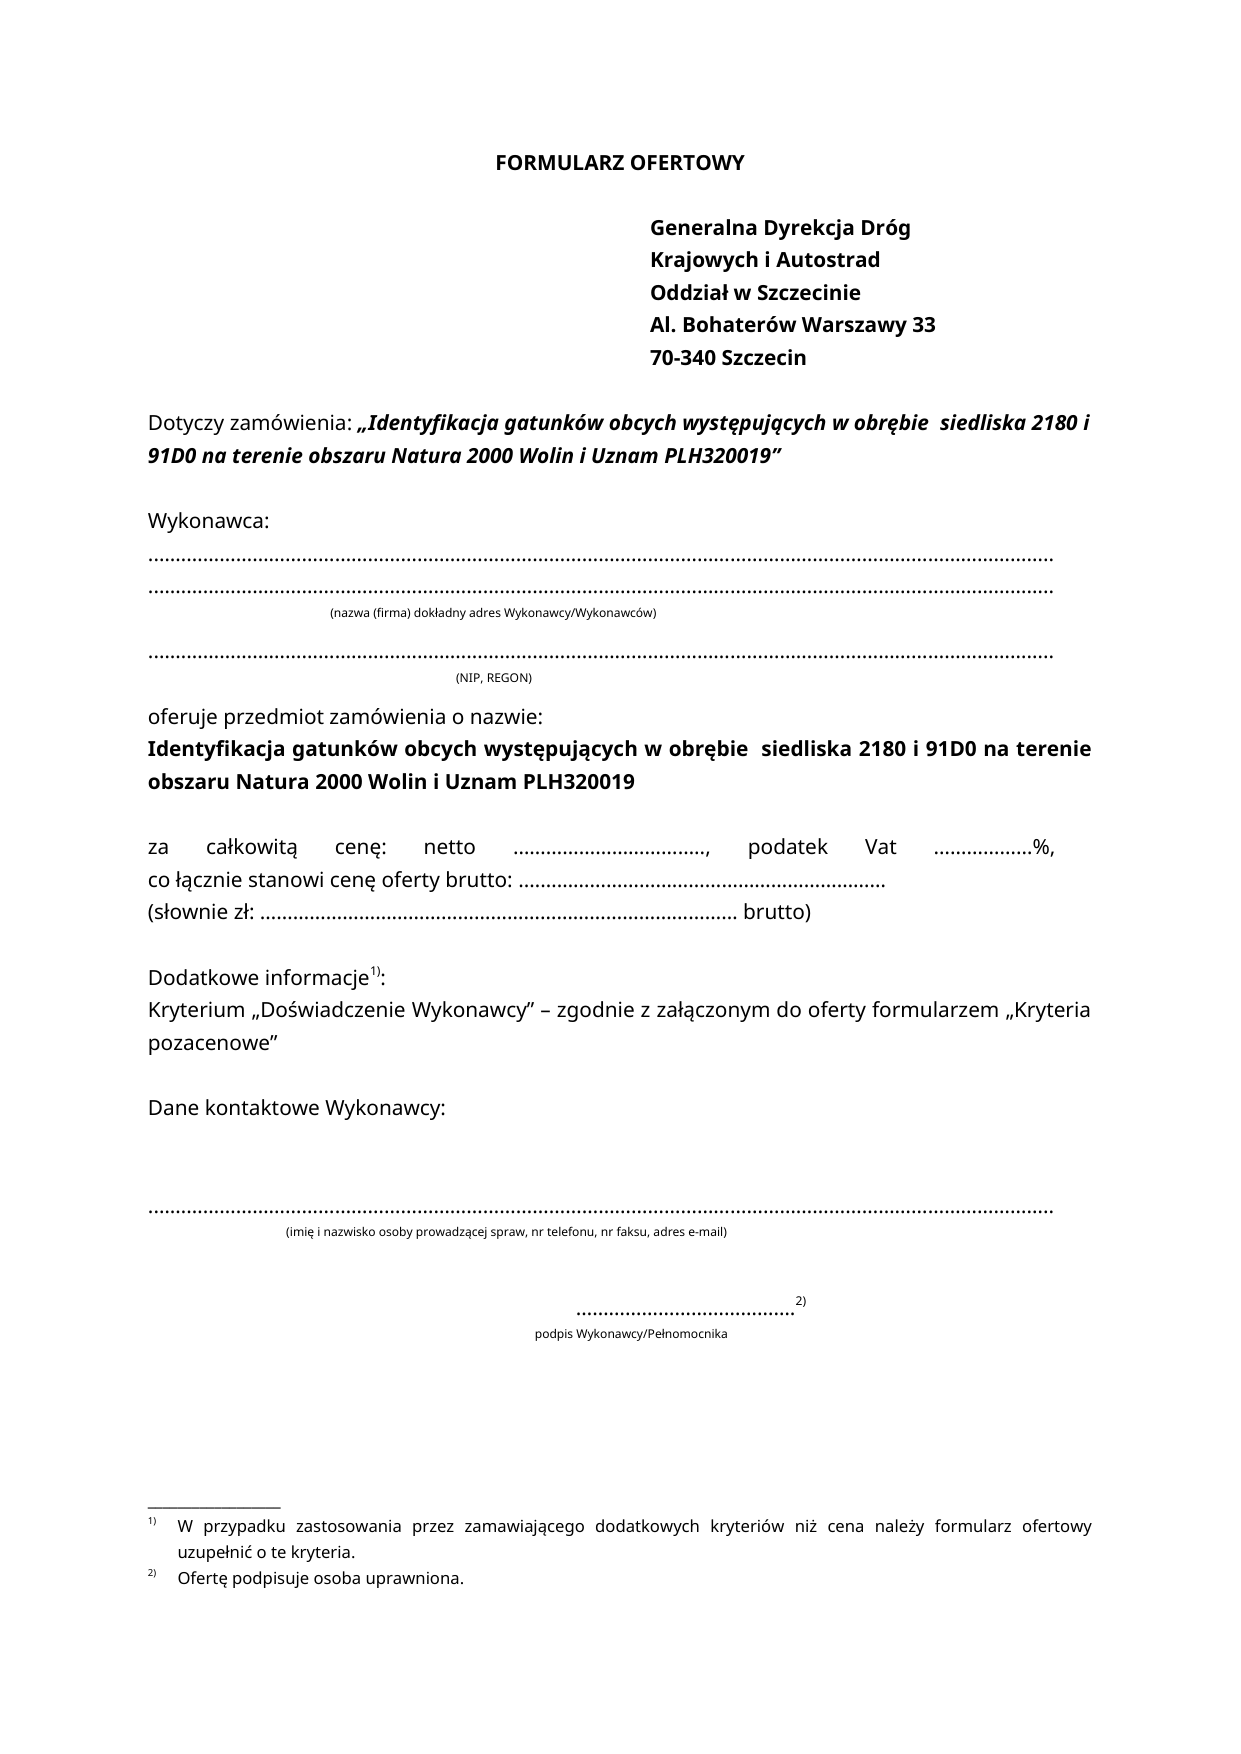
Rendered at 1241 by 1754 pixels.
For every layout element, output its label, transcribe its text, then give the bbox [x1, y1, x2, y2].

text Dotyczy zamówienia: „Identyfikacja gatunków obcych występujących w obrębie siedliska 2180 i 91D0 na terenie obszaru Natura 2000 Wolin i Uznam PLH320019” [148, 408, 1093, 469]
text (NIP, REGON) [148, 669, 1093, 698]
text Identyfikacja gatunków obcych występujących w obrębie siedliska 2180 i 91D0 na terenie obszaru Natura 2000 Wolin i Uznam PLH320019 [148, 734, 1093, 796]
text 2) Ofertę podpisuje osoba uprawniona. [148, 1566, 1093, 1589]
text .……………………………………………………………………………………………………………………………………………….. [148, 539, 1093, 567]
text .……………………………………………………………………………………………………………………………………………….. [148, 1191, 1093, 1219]
text __________________ [148, 1488, 1093, 1511]
text Dane kontaktowe Wykonawcy: [148, 1093, 1093, 1122]
text Wykonawca: [148, 506, 1093, 535]
text za całkowitą cenę: netto …………………………….., podatek Vat ………………%, co łącznie stanowi cenę oferty brutto: .………………………………………………………… [148, 832, 1093, 893]
text 1) W przypadku zastosowania przez zamawiającego dodatkowych kryteriów niż cena należy formularz ofertowy uzupełnić o te kryteria. [148, 1514, 1093, 1563]
text .……………………………………………………………………………………………………………………………………………….. [148, 571, 1093, 600]
text (imię i nazwisko osoby prowadzącej spraw, nr telefonu, nr faksu, adres e-mail) [148, 1223, 1093, 1252]
text (słownie zł: …………………………………………………………………………… brutto) [148, 897, 1093, 926]
text Generalna Dyrekcja Dróg Krajowych i Autostrad [650, 213, 1093, 274]
text .……………………………………………………………………………………………………………………………………………….. [148, 637, 1093, 665]
text FORMULARZ OFERTOWY [148, 148, 1093, 176]
text Oddział w Szczecinie [650, 278, 1093, 306]
text Dodatkowe informacje1): [148, 963, 1093, 991]
text (nazwa (firma) dokładny adres Wykonawcy/Wykonawców) [148, 604, 1093, 632]
text ………………………………….2) [148, 1293, 1093, 1321]
text Al. Bohaterów Warszawy 33 [650, 311, 1093, 339]
text podpis Wykonawcy/Pełnomocnika [148, 1326, 1093, 1354]
text 70-340 Szczecin [650, 343, 1093, 372]
text Kryterium „Doświadczenie Wykonawcy” – zgodnie z załączonym do oferty formularzem „Kryteria pozacenowe” [148, 995, 1093, 1056]
text oferuje przedmiot zamówienia o nazwie: [148, 702, 1093, 730]
